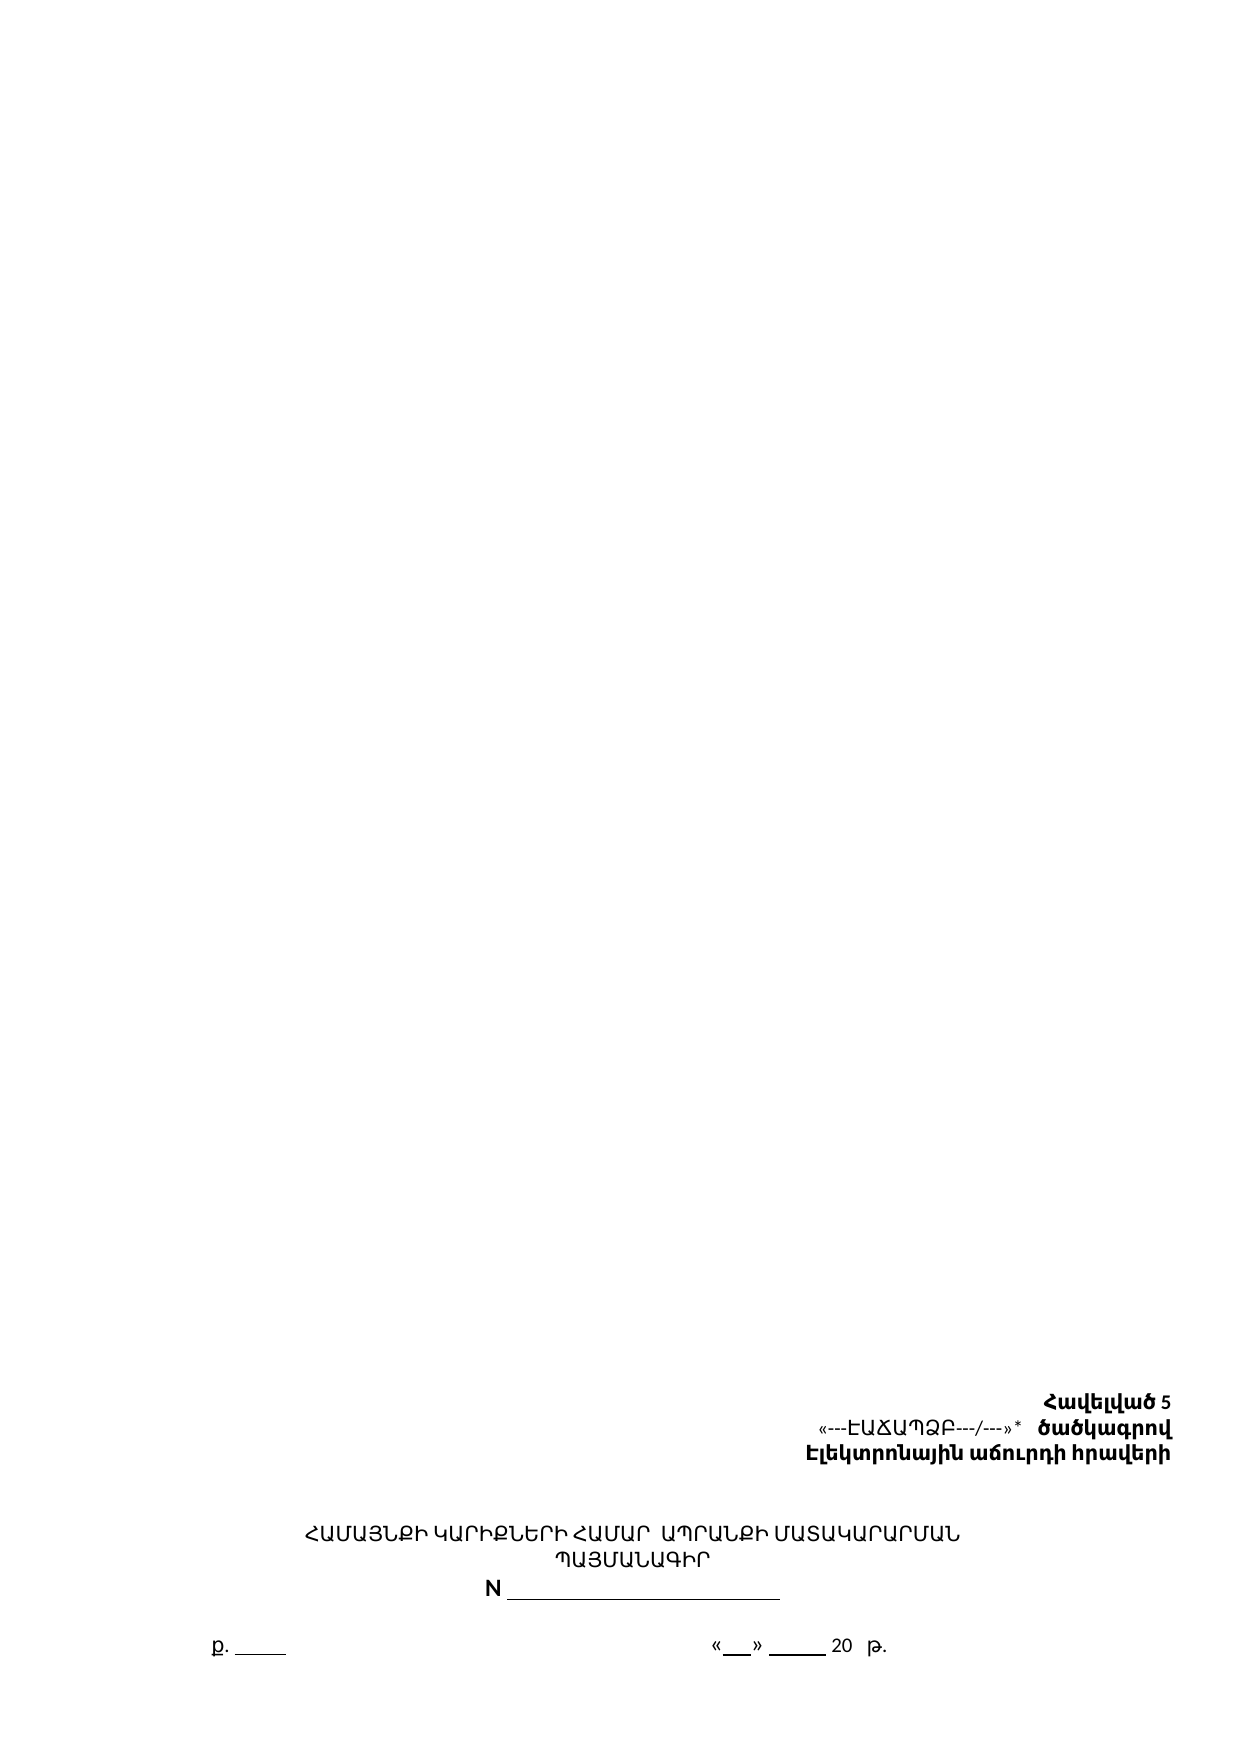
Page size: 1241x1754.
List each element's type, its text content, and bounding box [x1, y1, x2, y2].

text Էլեկտրոնային աճուրդի հրավերի [94, 1440, 1171, 1466]
text ՀԱՄԱՅՆՔԻ ԿԱՐԻՔՆԵՐԻ ՀԱՄԱՐ ԱՊՐԱՆՔԻ ՄԱՏԱԿԱՐԱՐՄԱՆ [79, 1522, 1171, 1547]
text Հավելված 5 [94, 1389, 1171, 1415]
text N [79, 1572, 1171, 1603]
text ք. « » 20 թ. [94, 1628, 1171, 1659]
text «---ԷԱՃԱՊՁԲ---/---»* ծածկագրով [94, 1415, 1171, 1440]
text ՊԱՅՄԱՆԱԳԻՐ [79, 1547, 1171, 1572]
